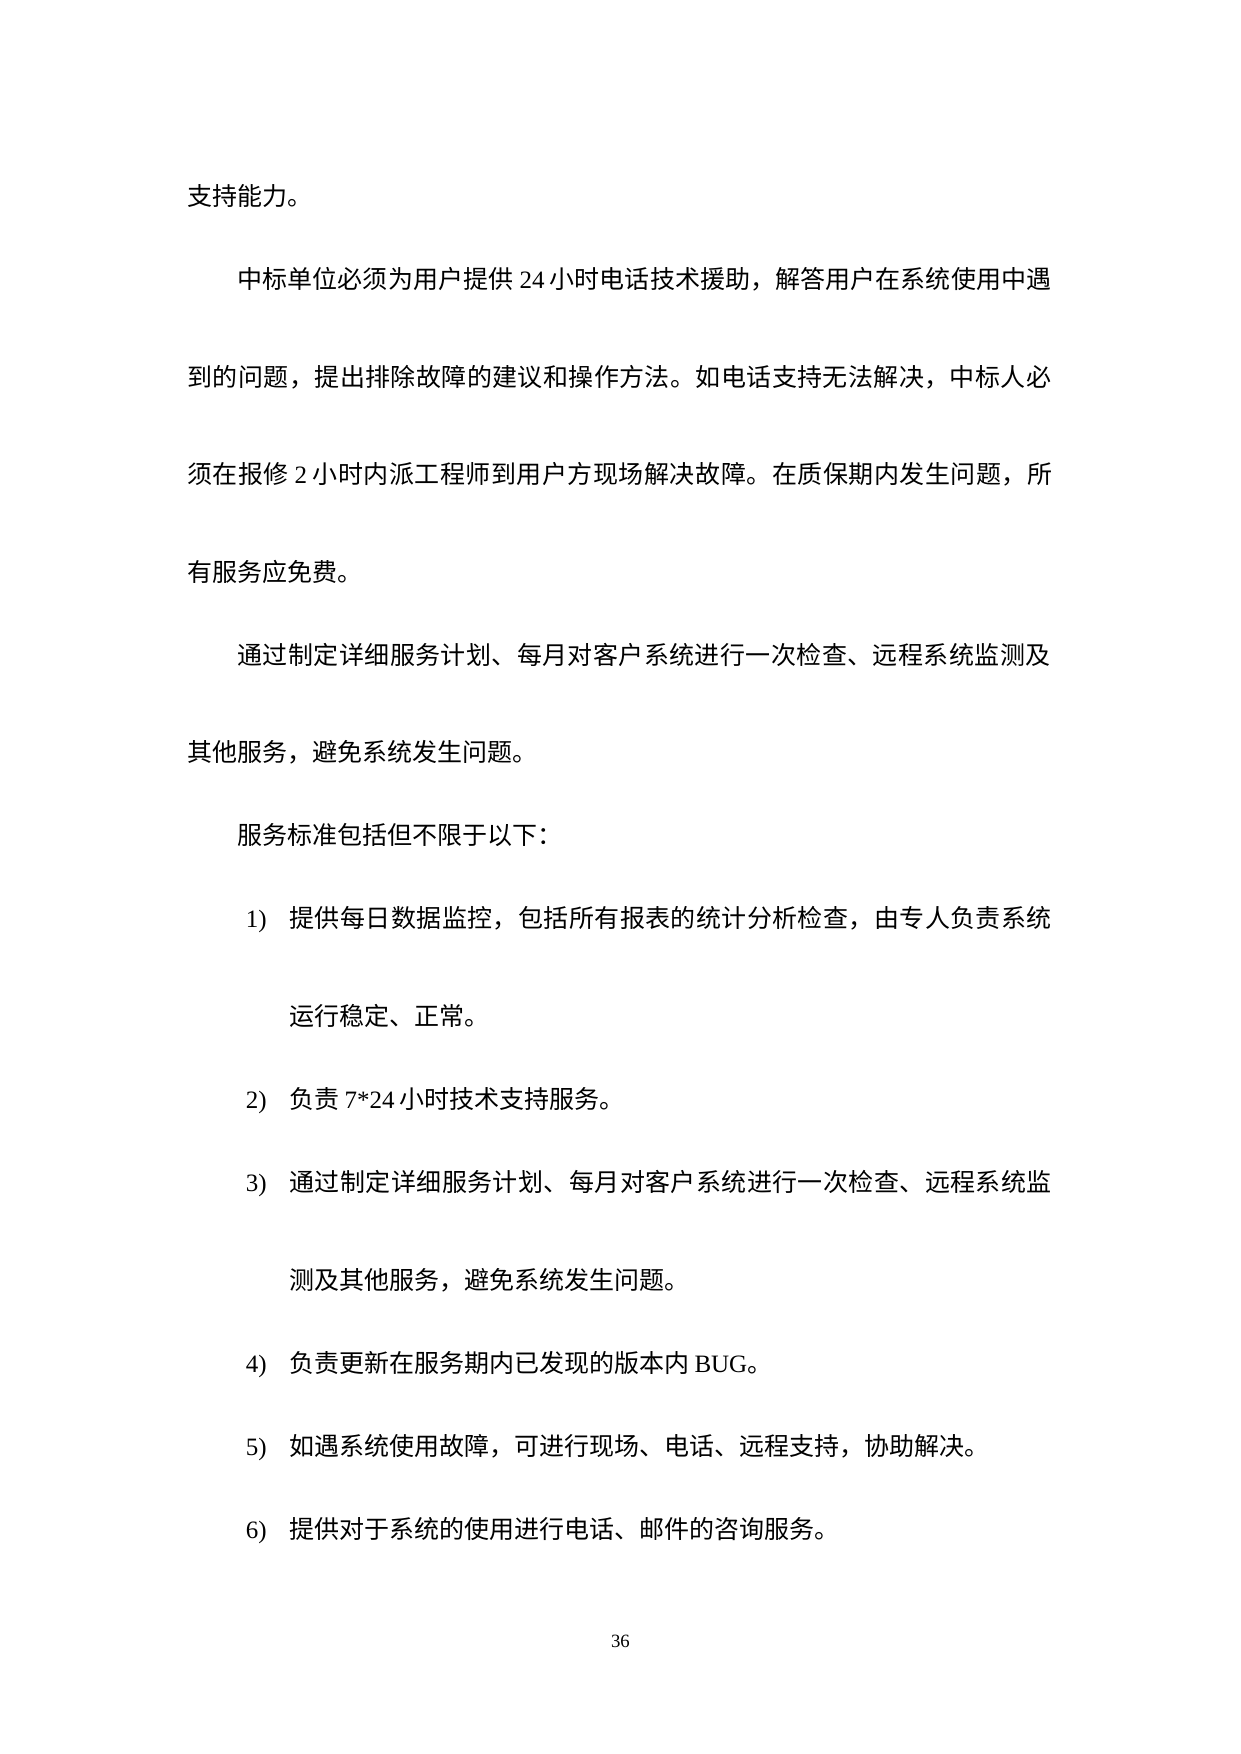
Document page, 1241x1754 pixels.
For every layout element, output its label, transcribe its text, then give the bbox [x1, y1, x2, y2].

list 提供对于系统的使用进行电话、邮件的咨询服务。 [246, 1495, 1053, 1560]
text 服务标准包括但不限于以下： [187, 801, 1053, 866]
list 提供每日数据监控，包括所有报表的统计分析检查，由专人负责系统运行稳定、正常。 [246, 884, 1053, 1047]
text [187, 162, 1053, 227]
list 通过制定详细服务计划、每月对客户系统进行一次检查、远程系统监测及其他服务，避免系统发生问题。 [246, 1148, 1053, 1311]
text 通过制定详细服务计划、每月对客户系统进行一次检查、远程系统监测及其他服务，避免系统发生问题。 [187, 621, 1053, 783]
list 负责更新在服务期内已发现的版本内BUG。 [246, 1329, 1053, 1394]
list 负责7*24小时技术支持服务。 [246, 1065, 1053, 1130]
text 中标单位必须为用户提供24小时电话技术援助，解答用户在系统使用中遇到的问题，提出排除故障的建议和操作方法。如电话支持无法解决，中标人必须在报修2小时内派工程师到用户方现场解决故障。在质保期内发生问题，所有服务应免费。 [187, 245, 1053, 603]
list 如遇系统使用故障，可进行现场、电话、远程支持，协助解决。 [246, 1412, 1053, 1477]
